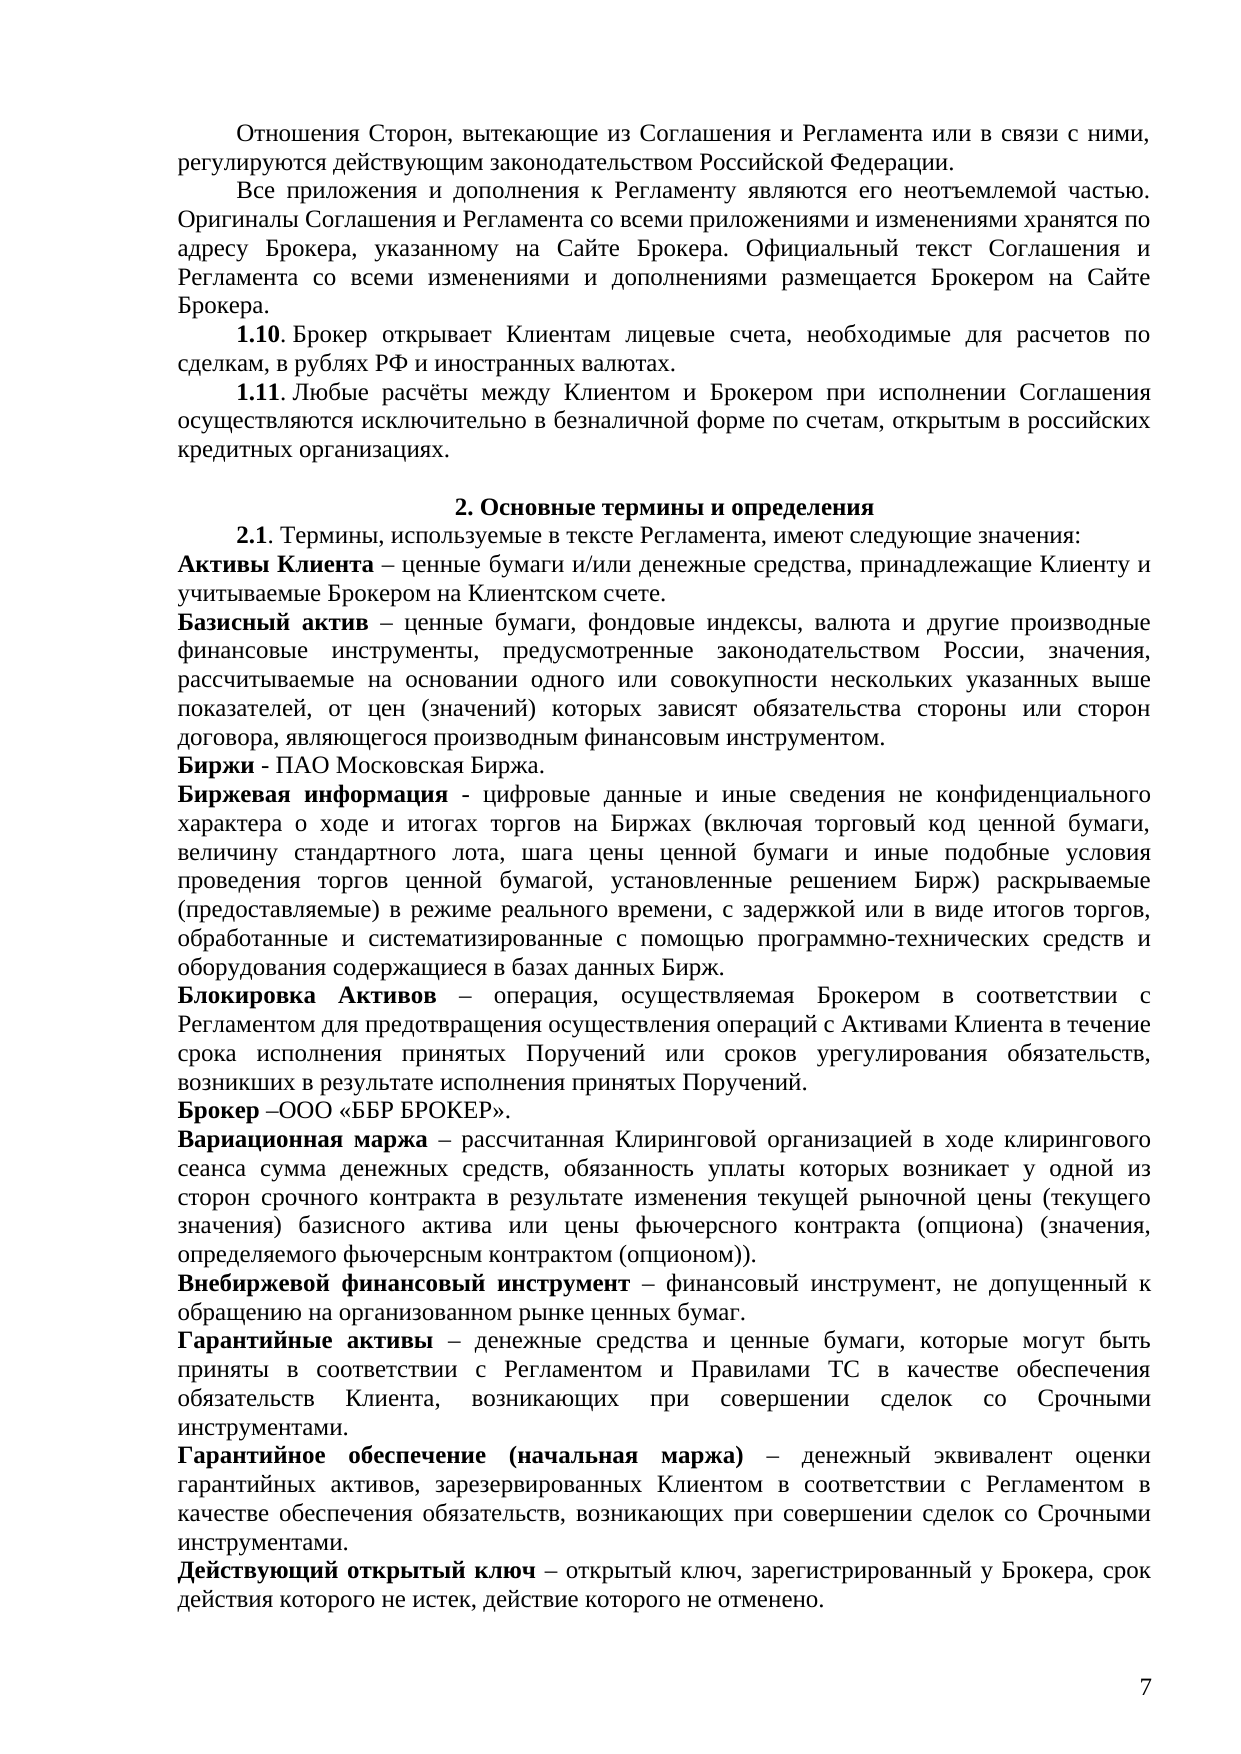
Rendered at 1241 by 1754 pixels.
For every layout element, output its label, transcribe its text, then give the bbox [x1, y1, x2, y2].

text Действующий открытый ключ – открытый ключ, зарегистрированный у Брокера, срок действия которого не истек, действие которого не отменено. [177, 1556, 1152, 1613]
text Базисный актив – ценные бумаги, фондовые индексы, валюта и другие производные финансовые инструменты, предусмотренные законодательством России, значения, рассчитываемые на основании одного или совокупности нескольких указанных выше показателей, от цен (значений) которых зависят обязательства стороны или сторон договора, являющегося производным финансовым инструментом. [177, 607, 1152, 751]
subtitle 2. Основные термины и определения [177, 492, 1152, 521]
text 1.11. Любые расчёты между Клиентом и Брокером при исполнении Соглашения осуществляются исключительно в безналичной форме по счетам, открытым в российских кредитных организациях. [177, 377, 1152, 463]
text Внебиржевой финансовый инструмент – финансовый инструмент, не допущенный к обращению на организованном рынке ценных бумаг. [177, 1268, 1152, 1326]
text Гарантийные активы – денежные средства и ценные бумаги, которые могут быть приняты в соответствии с Регламентом и Правилами ТС в качестве обеспечения обязательств Клиента, возникающих при совершении сделок со Срочными инструментами. [177, 1326, 1152, 1441]
text Все приложения и дополнения к Регламенту являются его неотъемлемой частью. Оригиналы Соглашения и Регламента со всеми приложениями и изменениями хранятся по адресу Брокера, указанному на Сайте Брокера. Официальный текст Соглашения и Регламента со всеми изменениями и дополнениями размещается Брокером на Сайте Брокера. [177, 176, 1152, 319]
text Брокер –ООО «ББР БРОКЕР». [177, 1096, 1152, 1124]
text Отношения Сторон, вытекающие из Соглашения и Регламента или в связи с ними, регулируются действующим законодательством Российской Федерации. [177, 118, 1152, 176]
text 2.1. Термины, используемые в тексте Регламента, имеют следующие значения: [177, 521, 1152, 549]
text Активы Клиента – ценные бумаги и/или денежные средства, принадлежащие Клиенту и учитываемые Брокером на Клиентском счете. [177, 549, 1152, 607]
text Вариационная маржа – рассчитанная Клиринговой организацией в ходе клирингового сеанса сумма денежных средств, обязанность уплаты которых возникает у одной из сторон срочного контракта в результате изменения текущей рыночной цены (текущего значения) базисного актива или цены фьючерсного контракта (опциона) (значения, определяемого фьючерсным контрактом (опционом)). [177, 1124, 1152, 1268]
text Биржи - ПАО Московская Биржа. [177, 751, 1152, 779]
text 1.10. Брокер открывает Клиентам лицевые счета, необходимые для расчетов по сделкам, в рублях РФ и иностранных валютах. [177, 319, 1152, 377]
text Биржевая информация - цифровые данные и иные сведения не конфиденциального характера о ходе и итогах торгов на Биржах (включая торговый код ценной бумаги, величину стандартного лота, шага цены ценной бумаги и иные подобные условия проведения торгов ценной бумагой, установленные решением Бирж) раскрываемые (предоставляемые) в режиме реального времени, с задержкой или в виде итогов торгов, обработанные и систематизированные с помощью программно-технических средств и оборудования содержащиеся в базах данных Бирж. [177, 779, 1152, 981]
text Блокировка Активов – операция, осуществляемая Брокером в соответствии с Регламентом для предотвращения осуществления операций с Активами Клиента в течение срока исполнения принятых Поручений или сроков урегулирования обязательств, возникших в результате исполнения принятых Поручений. [177, 981, 1152, 1096]
text Гарантийное обеспечение (начальная маржа) – денежный эквивалент оценки гарантийных активов, зарезервированных Клиентом в соответствии с Регламентом в качестве обеспечения обязательств, возникающих при совершении сделок со Срочными инструментами. [177, 1441, 1152, 1556]
